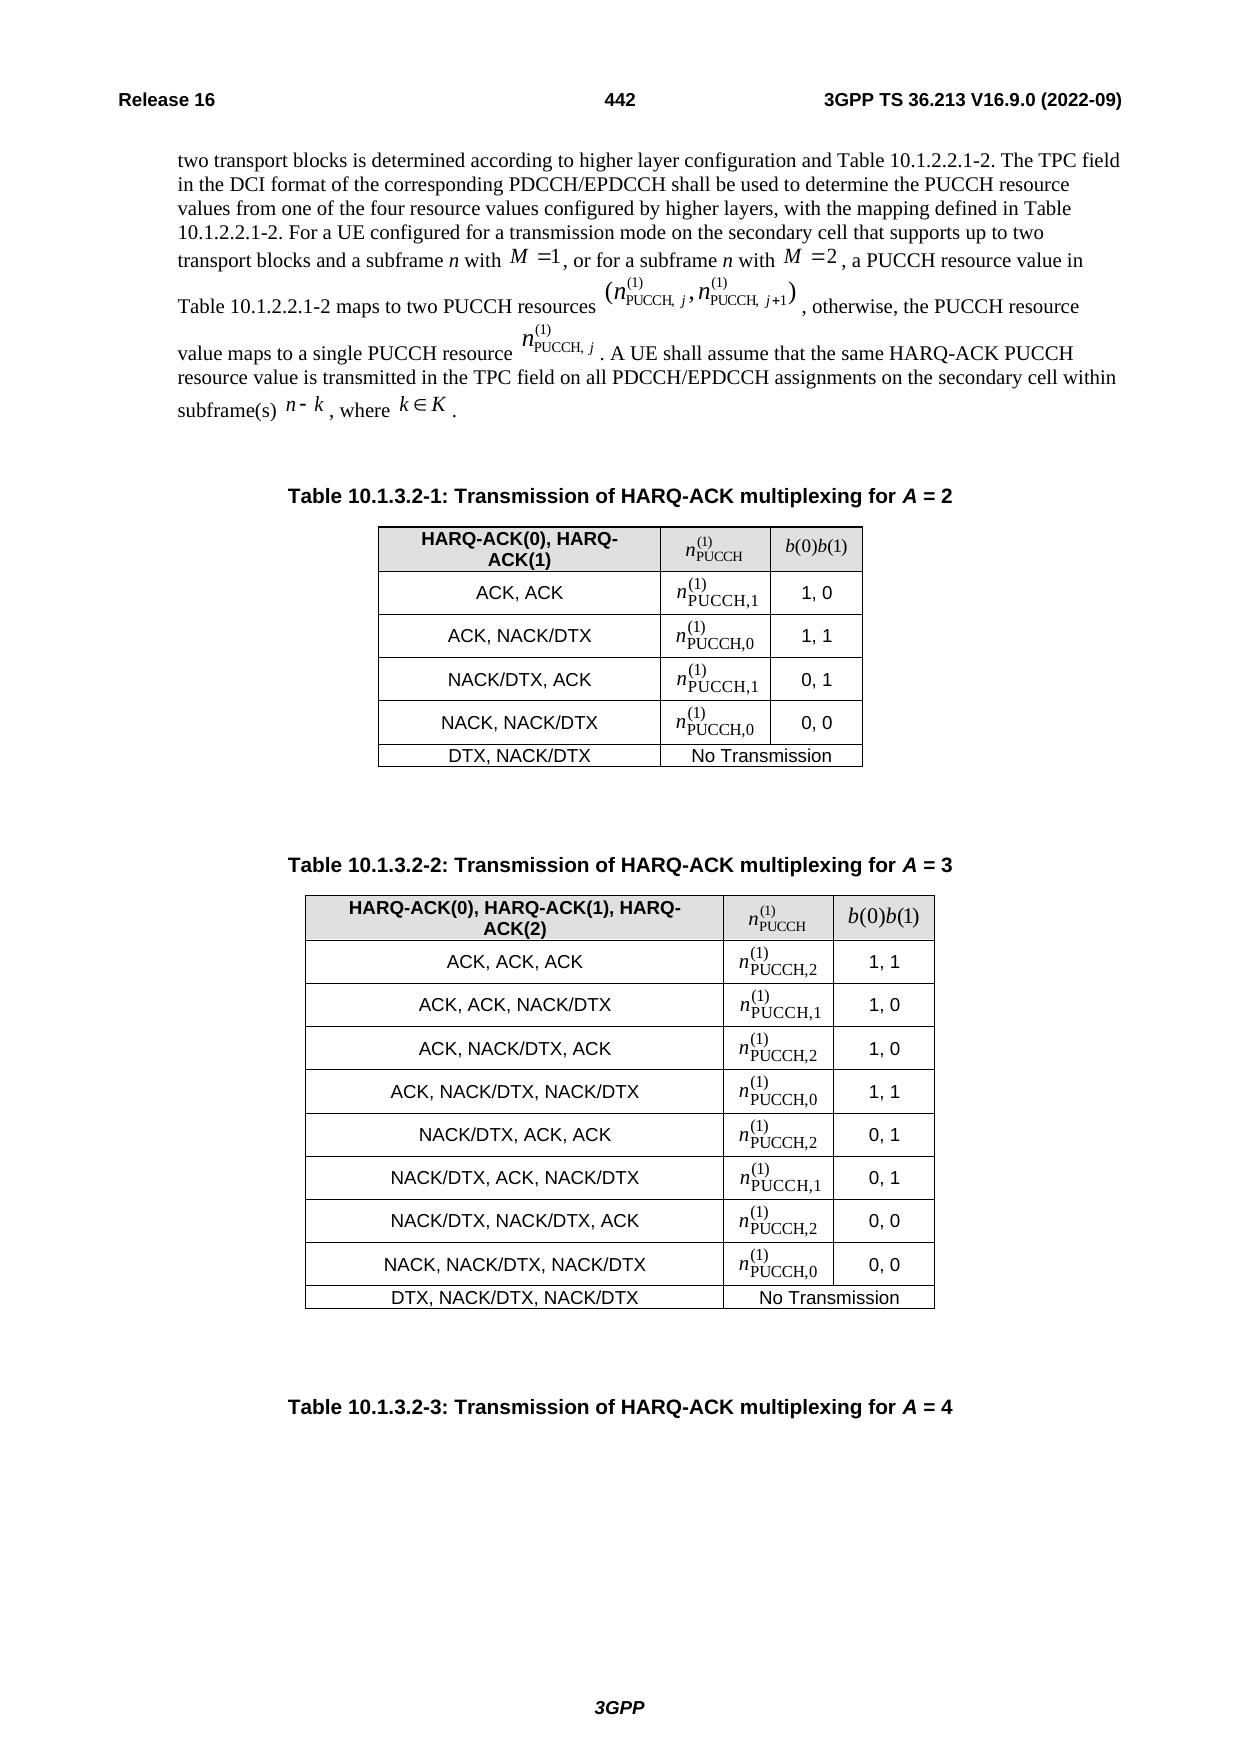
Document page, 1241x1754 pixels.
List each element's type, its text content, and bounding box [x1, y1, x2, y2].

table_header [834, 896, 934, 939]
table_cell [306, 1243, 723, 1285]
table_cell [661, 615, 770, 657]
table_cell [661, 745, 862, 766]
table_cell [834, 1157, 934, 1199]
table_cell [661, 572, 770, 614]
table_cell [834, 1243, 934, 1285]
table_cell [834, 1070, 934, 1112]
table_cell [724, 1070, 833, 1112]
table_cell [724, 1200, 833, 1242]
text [148, 147, 1122, 422]
text Table 10.1.3.2-1: Transmission of HARQ-ACK multiplexing for A = 2 [118, 484, 1122, 508]
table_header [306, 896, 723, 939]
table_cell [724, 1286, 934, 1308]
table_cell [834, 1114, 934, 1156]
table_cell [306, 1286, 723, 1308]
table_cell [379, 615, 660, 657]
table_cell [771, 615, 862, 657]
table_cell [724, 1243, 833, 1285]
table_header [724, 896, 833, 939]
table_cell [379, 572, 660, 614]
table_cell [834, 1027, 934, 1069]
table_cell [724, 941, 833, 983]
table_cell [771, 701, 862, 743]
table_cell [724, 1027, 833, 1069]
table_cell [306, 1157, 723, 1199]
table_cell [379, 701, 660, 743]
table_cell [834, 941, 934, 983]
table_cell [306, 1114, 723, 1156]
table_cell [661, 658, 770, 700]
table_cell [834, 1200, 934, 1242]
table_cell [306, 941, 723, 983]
text Table 10.1.3.2-2: Transmission of HARQ-ACK multiplexing for A = 3 [118, 853, 1122, 877]
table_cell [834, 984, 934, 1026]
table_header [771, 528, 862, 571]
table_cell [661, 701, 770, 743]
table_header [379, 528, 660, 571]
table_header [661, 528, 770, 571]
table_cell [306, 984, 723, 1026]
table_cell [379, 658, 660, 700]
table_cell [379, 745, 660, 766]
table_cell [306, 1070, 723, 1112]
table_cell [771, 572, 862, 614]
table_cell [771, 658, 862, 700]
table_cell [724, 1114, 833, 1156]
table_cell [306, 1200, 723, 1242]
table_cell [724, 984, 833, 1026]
text Table 10.1.3.2-3: Transmission of HARQ-ACK multiplexing for A = 4 [118, 1395, 1122, 1419]
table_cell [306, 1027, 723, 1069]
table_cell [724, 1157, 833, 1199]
